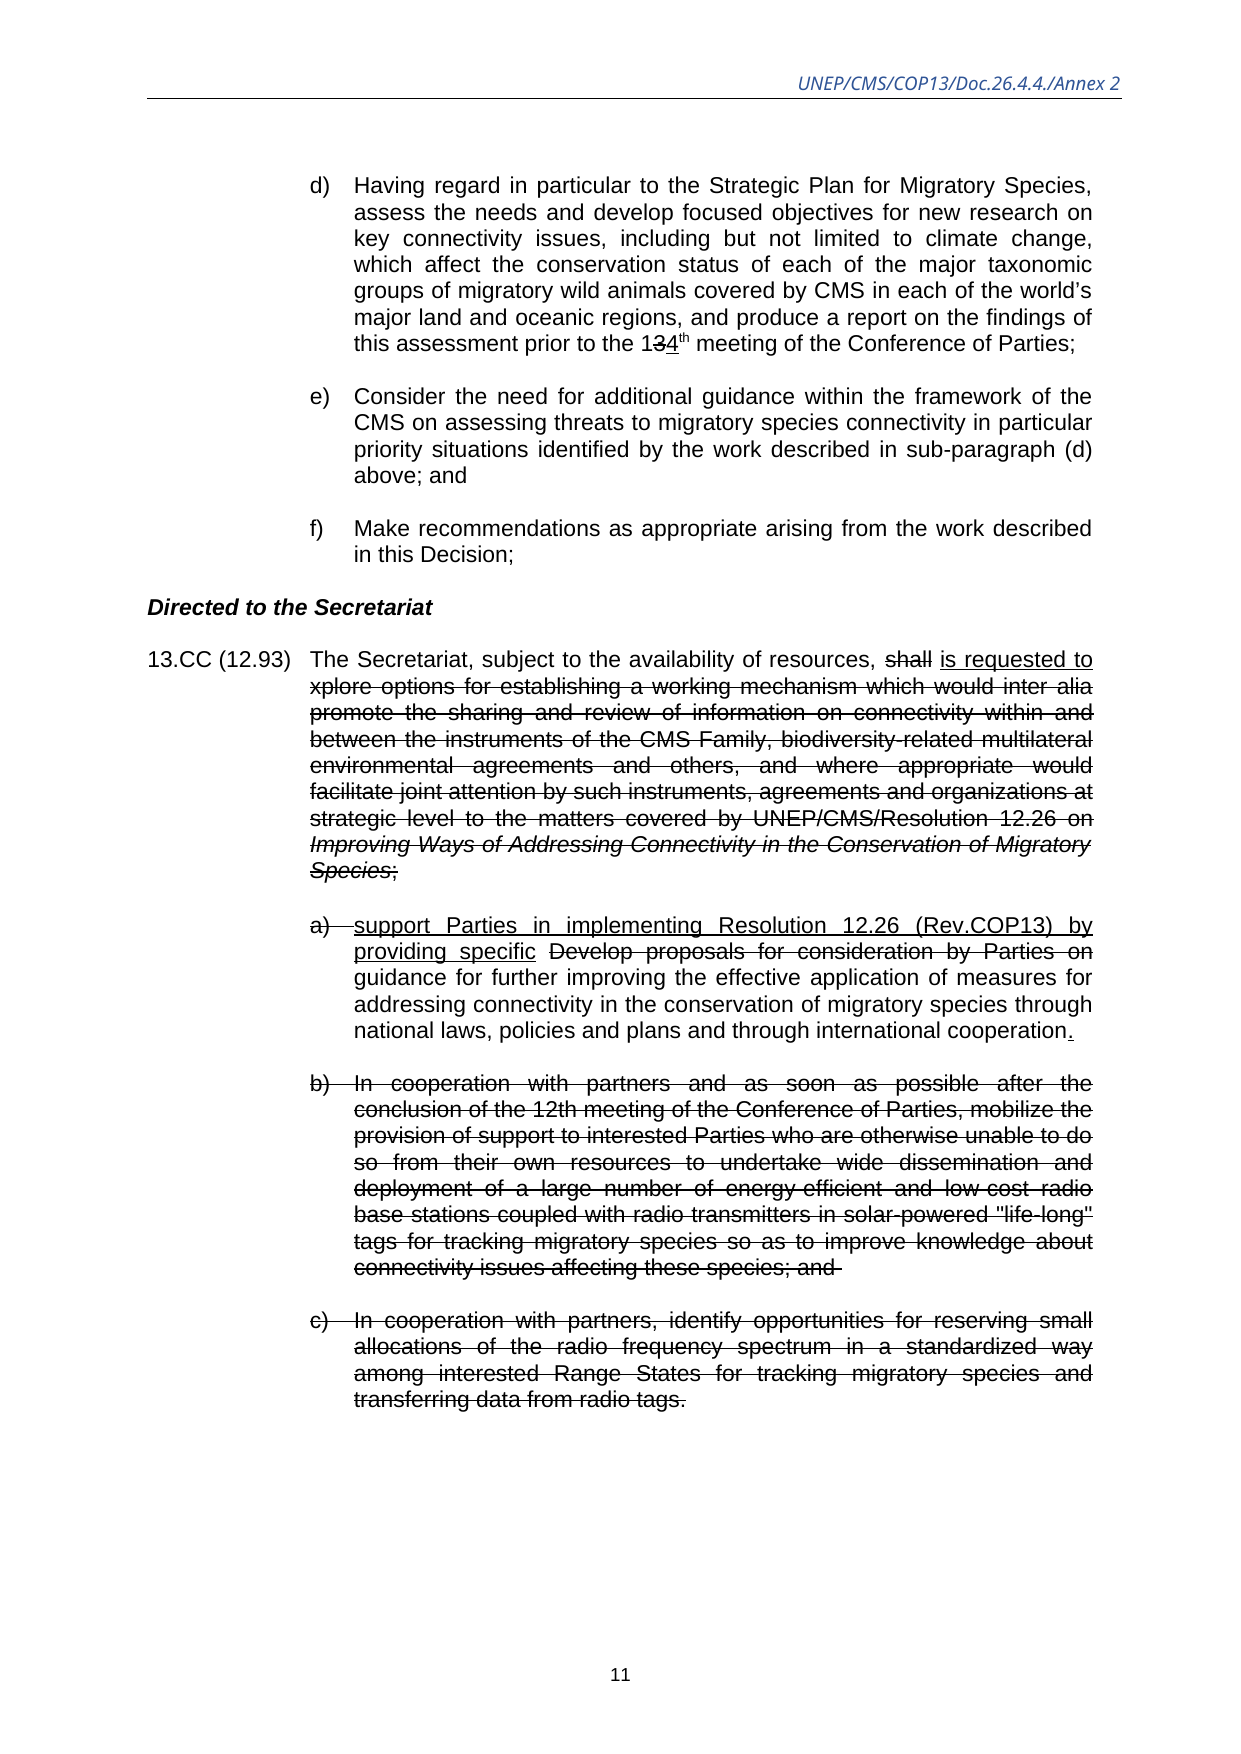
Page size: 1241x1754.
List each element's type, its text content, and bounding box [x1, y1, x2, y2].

list Having regard in particular to the Strategic Plan for Migratory Species, assess the needs and develop focused objectives for new research on key connectivity issues, including but not limited to climate change, which affect the conservation status of each of the major taxonomic groups of migratory wild animals covered by CMS in each of the world’s major land and oceanic regions, and produce a report on the findings of this assessment prior to the 134th meeting of the Conference of Parties; [309, 172, 1093, 357]
text 13.CC (12.93) The Secretariat, subject to the availability of resources, shall is requested to xplore options for establishing a working mechanism which would inter alia promote the sharing and review of information on connectivity within and between the instruments of the CMS Family, biodiversity-related multilateral environmental agreements and others, and where appropriate would facilitate joint attention by such instruments, agreements and organizations at strategic level to the matters covered by UNEP/CMS/Resolution 12.26 on Improving Ways of Addressing Connectivity in the Conservation of Migratory Species; [147, 646, 1093, 884]
list Consider the need for additional guidance within the framework of the CMS on assessing threats to migratory species connectivity in particular priority situations identified by the work described in sub-paragraph (d) above; and [309, 383, 1093, 488]
list In cooperation with partners and as soon as possible after the conclusion of the 12th meeting of the Conference of Parties, mobilize the provision of support to interested Parties who are otherwise unable to do so from their own resources to undertake wide dissemination and deployment of a large number of energy-efficient and low-cost radio base stations coupled with radio transmitters in solar-powered "life-long" tags for tracking migratory species so as to improve knowledge about connectivity issues affecting these species; and [310, 1085, 1093, 1281]
list Make recommendations as appropriate arising from the work described in this Decision; [309, 515, 1093, 567]
list support Parties in implementing Resolution 12.26 (Rev.COP13) by providing specific Develop proposals for consideration by Parties on guidance for further improving the effective application of measures for addressing connectivity in the conservation of migratory species through national laws, policies and plans and through international cooperation. [310, 912, 1093, 1043]
list In cooperation with partners, identify opportunities for reserving small allocations of the radio frequency spectrum in a standardized way among interested Range States for tracking migratory species and transferring data from radio tags. [310, 1322, 1093, 1412]
text Directed to the Secretariat [147, 594, 1093, 620]
